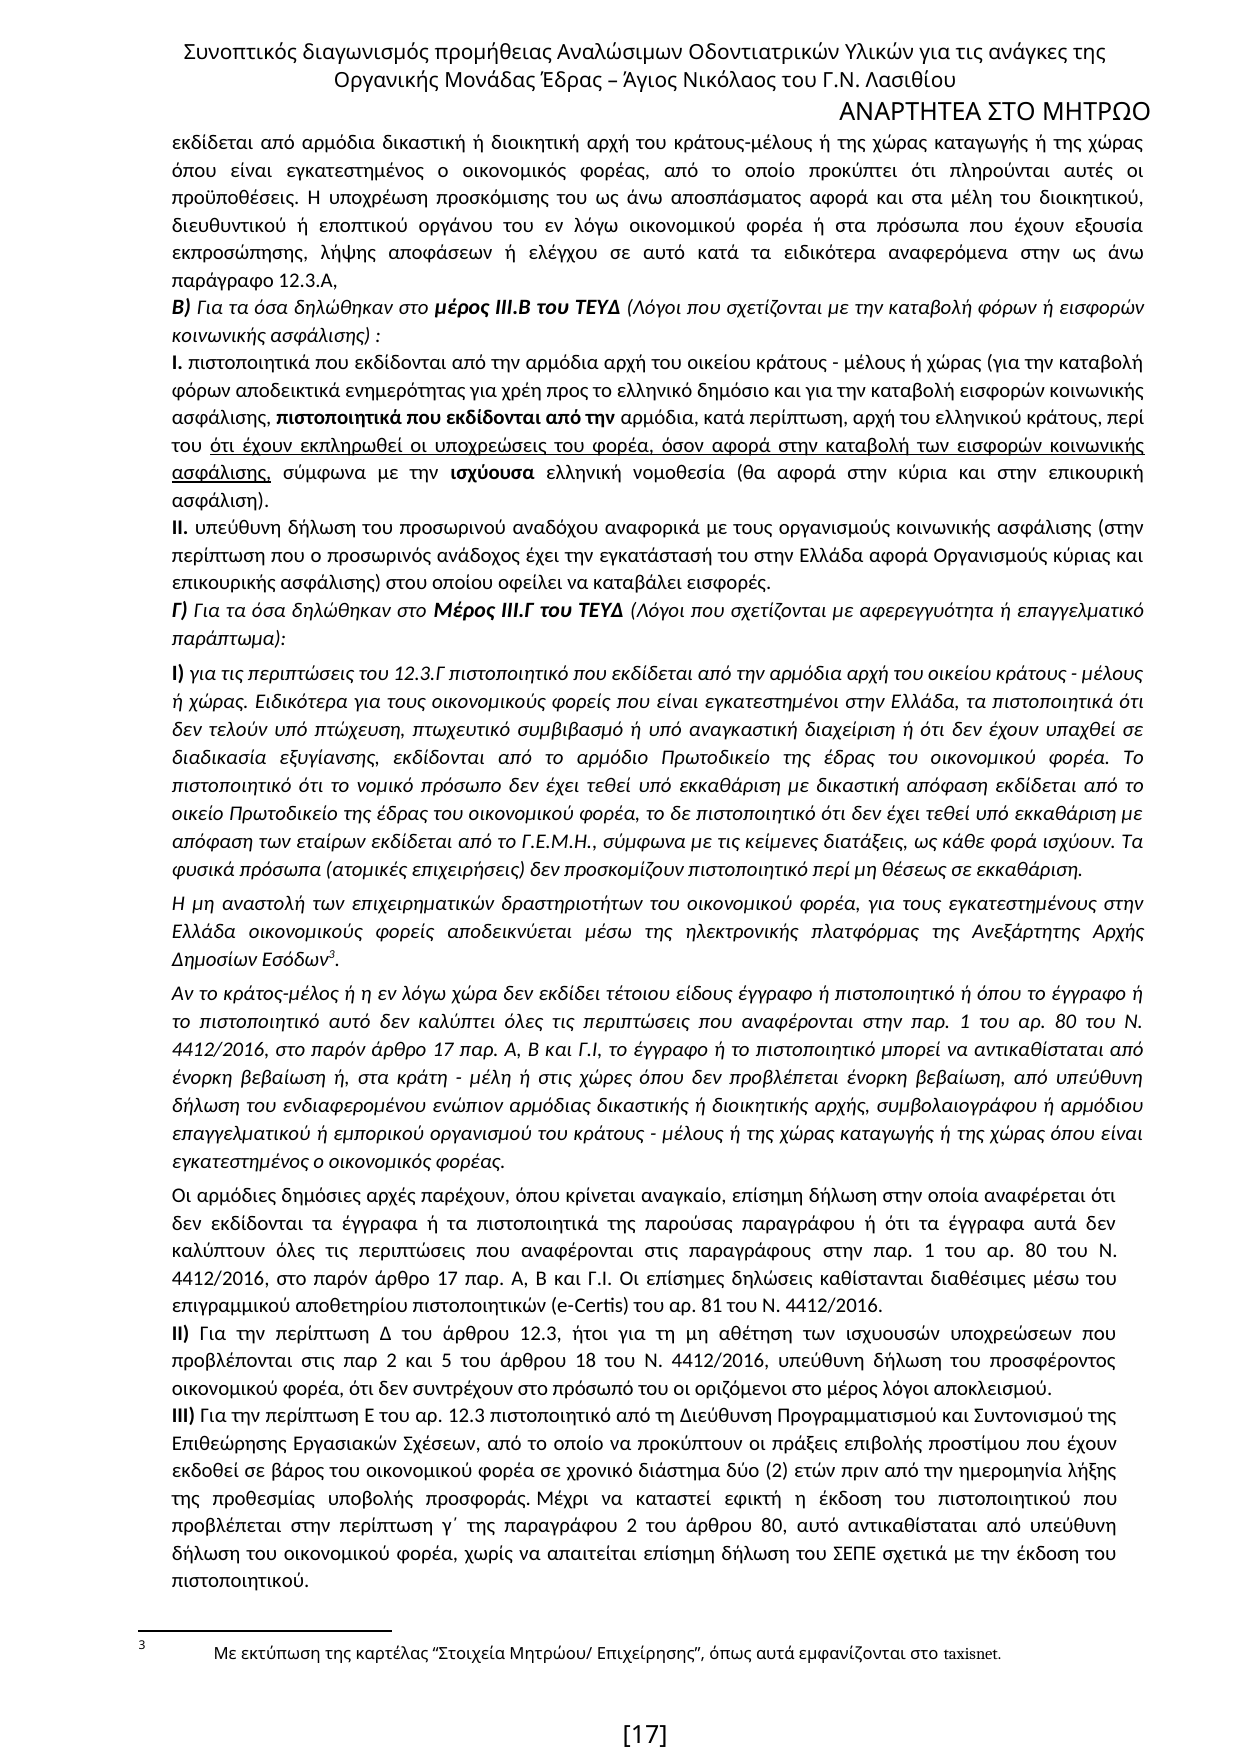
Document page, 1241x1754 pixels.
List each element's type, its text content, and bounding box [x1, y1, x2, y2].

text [172, 128, 1145, 293]
text Ι. πιστοποιητικά που εκδίδονται από την αρμόδια αρχή του οικείου κράτους - μέλους ή χώρας (για την καταβολή φόρων αποδεικτικά ενημερότητας για χρέη προς το ελληνικό δημόσιο και για την καταβολή εισφορών κοινωνικής ασφάλισης, πιστοποιητικά που εκδίδονται από την αρμόδια, κατά περίπτωση, αρχή του ελληνικού κράτους, περί του ότι έχουν εκπληρωθεί οι υποχρεώσεις του φορέα, όσον αφορά στην καταβολή των εισφορών κοινωνικής ασφάλισης, σύμφωνα με την ισχύουσα ελληνική νομοθεσία (θα αφορά στην κύρια και στην επικουρική ασφάλιση). [172, 348, 1145, 513]
text ΙΙΙ) Για την περίπτωση Ε του αρ. 12.3 πιστοποιητικό από τη Διεύθυνση Προγραμματισμού και Συντονισμού της Επιθεώρησης Εργασιακών Σχέσεων, από το οποίο να προκύπτουν οι πράξεις επιβολής προστίμου που έχουν εκδοθεί σε βάρος του οικονομικού φορέα σε χρονικό διάστημα δύο (2) ετών πριν από την ημερομηνία λήξης της προθεσμίας υποβολής προσφοράς. Μέχρι να καταστεί εφικτή η έκδοση του πιστοποιητικού που προβλέπεται στην περίπτωση γ΄ της παραγράφου 2 του άρθρου 80, αυτό αντικαθίσταται από υπεύθυνη δήλωση του οικονομικού φορέα, χωρίς να απαιτείται επίσημη δήλωση του ΣΕΠΕ σχετικά με την έκδοση του πιστοποιητικού. [172, 1401, 1118, 1593]
text Β) Για τα όσα δηλώθηκαν στο μέρος ΙΙΙ.Β του ΤΕΥΔ (Λόγοι που σχετίζονται με την καταβολή φόρων ή εισφορών κοινωνικής ασφάλισης) : [172, 293, 1145, 348]
text ΙΙ) Για την περίπτωση Δ του άρθρου 12.3, ήτοι για τη μη αθέτηση των ισχυουσών υποχρεώσεων που προβλέπονται στις παρ 2 και 5 του άρθρου 18 του Ν. 4412/2016, υπεύθυνη δήλωση του προσφέροντος οικονομικού φορέα, ότι δεν συντρέχουν στο πρόσωπό του οι οριζόμενοι στο μέρος λόγοι αποκλεισμού. [172, 1318, 1118, 1401]
text Αν το κράτος-μέλος ή η εν λόγω χώρα δεν εκδίδει τέτοιου είδους έγγραφο ή πιστοποιητικό ή όπου το έγγραφο ή το πιστοποιητικό αυτό δεν καλύπτει όλες τις περιπτώσεις που αναφέρονται στην παρ. 1 του αρ. 80 του Ν. 4412/2016, στο παρόν άρθρο 17 παρ. Α, Β και Γ.Ι, το έγγραφο ή το πιστοποιητικό μπορεί να αντικαθίσταται από ένορκη βεβαίωση ή, στα κράτη - μέλη ή στις χώρες όπου δεν προβλέπεται ένορκη βεβαίωση, από υπεύθυνη δήλωση του ενδιαφερομένου ενώπιον αρμόδιας δικαστικής ή διοικητικής αρχής, συμβολαιογράφου ή αρμόδιου επαγγελματικού ή εμπορικού οργανισμού του κράτους - μέλους ή της χώρας καταγωγής ή της χώρας όπου είναι εγκατεστημένος ο οικονομικός φορέας. [172, 978, 1145, 1174]
text Γ) Για τα όσα δηλώθηκαν στο Μέρος ΙΙΙ.Γ του ΤΕΥΔ (Λόγοι που σχετίζονται με αφερεγγυότητα ή επαγγελματικό παράπτωμα): [172, 595, 1145, 651]
text ΙΙ. υπεύθυνη δήλωση του προσωρινού αναδόχου αναφορικά με τους οργανισμούς κοινωνικής ασφάλισης (στην περίπτωση που ο προσωρινός ανάδοχος έχει την εγκατάστασή του στην Ελλάδα αφορά Οργανισμούς κύριας και επικουρικής ασφάλισης) στου οποίου οφείλει να καταβάλει εισφορές. [172, 513, 1145, 595]
text Οι αρμόδιες δημόσιες αρχές παρέχουν, όπου κρίνεται αναγκαίο, επίσημη δήλωση στην οποία αναφέρεται ότι δεν εκδίδονται τα έγγραφα ή τα πιστοποιητικά της παρούσας παραγράφου ή ότι τα έγγραφα αυτά δεν καλύπτουν όλες τις περιπτώσεις που αναφέρονται στις παραγράφους στην παρ. 1 του αρ. 80 του Ν. 4412/2016, στο παρόν άρθρο 17 παρ. Α, Β και Γ.Ι. Οι επίσημες δηλώσεις καθίστανται διαθέσιμες μέσω του επιγραμμικού αποθετηρίου πιστοποιητικών (e-Certis) του αρ. 81 του Ν. 4412/2016. [172, 1181, 1118, 1318]
text Η μη αναστολή των επιχειρηματικών δραστηριοτήτων του οικονομικού φορέα, για τους εγκατεστημένους στην Ελλάδα οικονομικούς φορείς αποδεικνύεται μέσω της ηλεκτρονικής πλατφόρμας της Ανεξάρτητης Αρχής Δημοσίων Εσόδων. [172, 888, 1145, 972]
text Ι) για τις περιπτώσεις του 12.3.Γ πιστοποιητικό που εκδίδεται από την αρμόδια αρχή του οικείου κράτους - μέλους ή χώρας. Ειδικότερα για τους οικονομικούς φορείς που είναι εγκατεστημένοι στην Ελλάδα, τα πιστοποιητικά ότι δεν τελούν υπό πτώχευση, πτωχευτικό συμβιβασμό ή υπό αναγκαστική διαχείριση ή ότι δεν έχουν υπαχθεί σε διαδικασία εξυγίανσης, εκδίδονται από το αρμόδιο Πρωτοδικείο της έδρας του οικονομικού φορέα. Το πιστοποιητικό ότι το νομικό πρόσωπο δεν έχει τεθεί υπό εκκαθάριση με δικαστική απόφαση εκδίδεται από το οικείο Πρωτοδικείο της έδρας του οικονομικού φορέα, το δε πιστοποιητικό ότι δεν έχει τεθεί υπό εκκαθάριση με απόφαση των εταίρων εκδίδεται από το Γ.Ε.Μ.Η., σύμφωνα με τις κείμενες διατάξεις, ως κάθε φορά ισχύουν. Τα φυσικά πρόσωπα (ατομικές επιχειρήσεις) δεν προσκομίζουν πιστοποιητικό περί μη θέσεως σε εκκαθάριση. [172, 658, 1145, 882]
